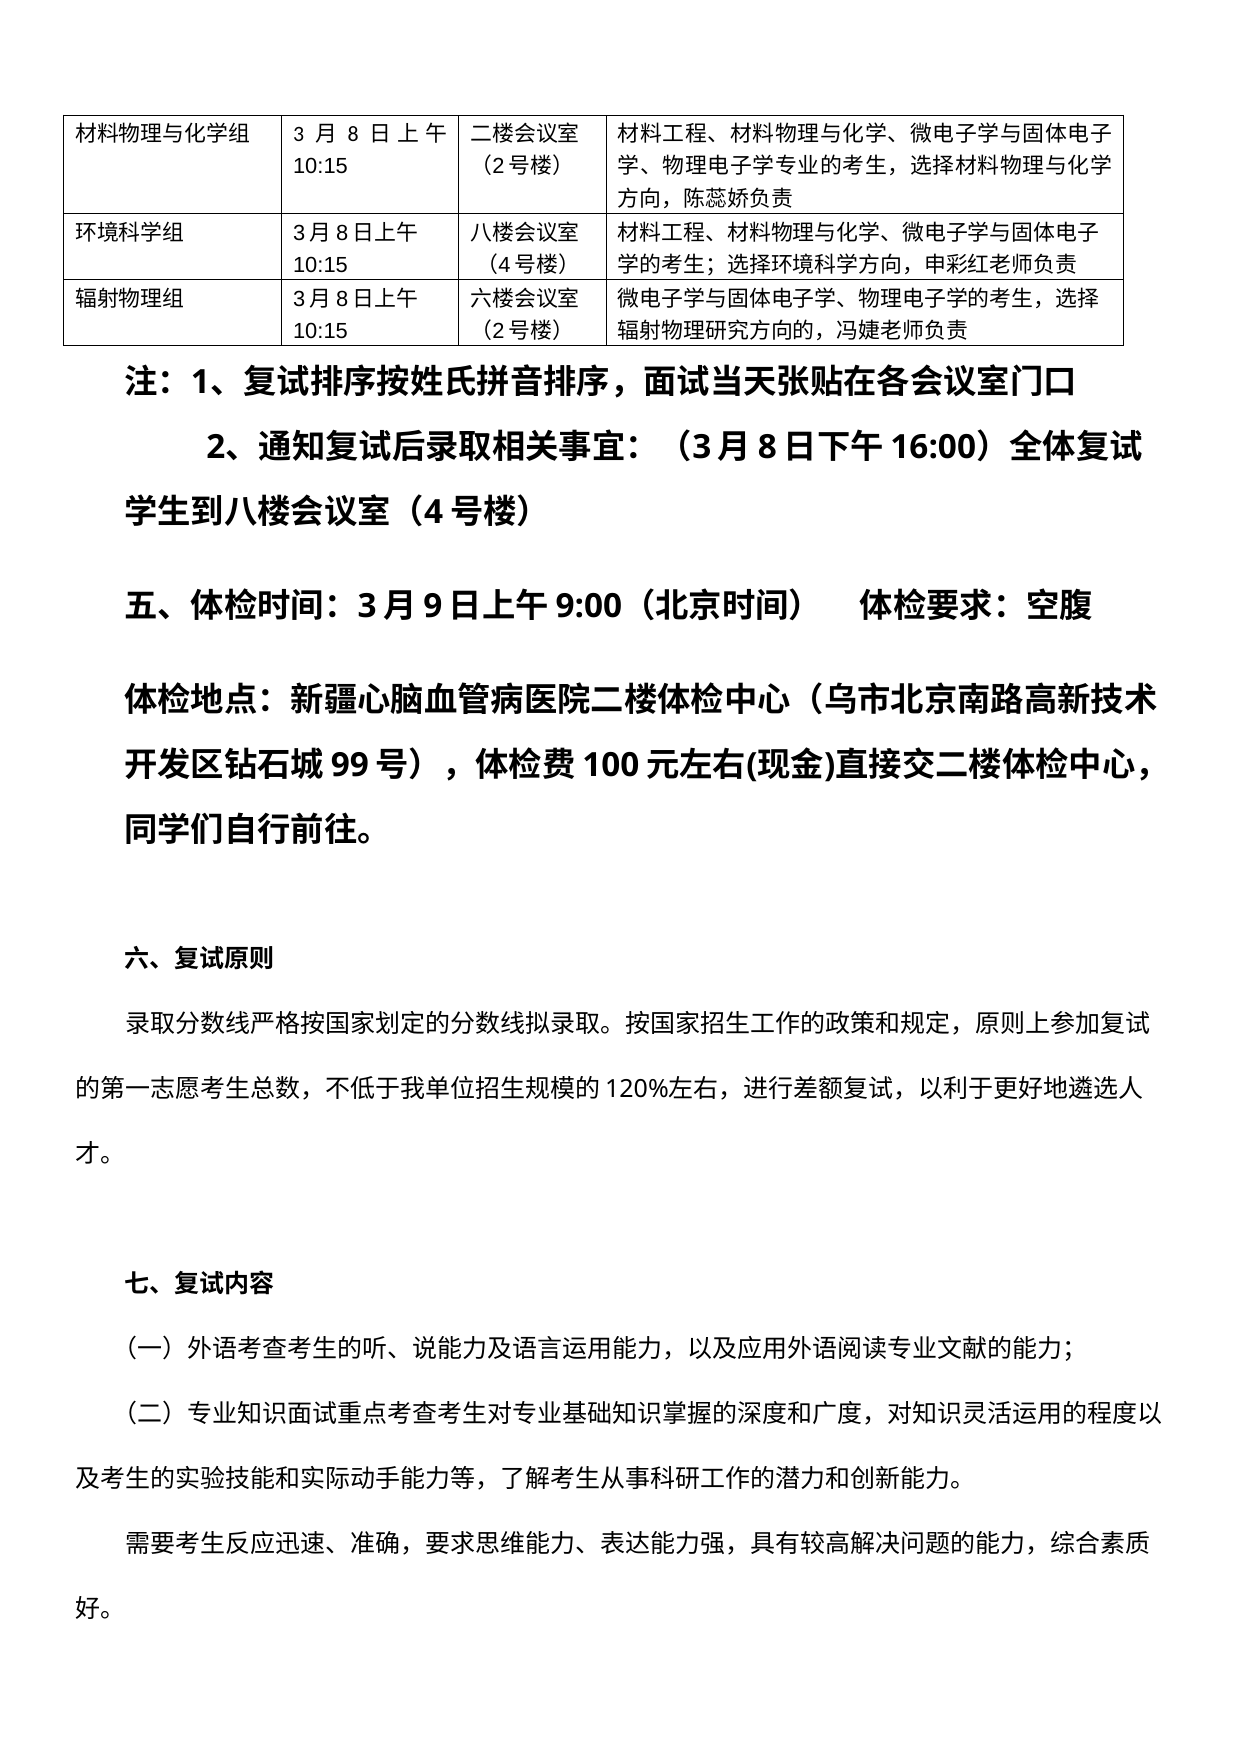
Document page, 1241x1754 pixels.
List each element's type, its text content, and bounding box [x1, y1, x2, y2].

table_cell 六楼会议室 （2号楼） [459, 280, 606, 345]
table_cell 3月8日上午10:15 [282, 214, 458, 279]
text 2、通知复试后录取相关事宜：（3月8日下午16:00）全体复试学生到八楼会议室（4号楼） [124, 411, 1165, 541]
table_cell 微电子学与固体电子学、物理电子学的考生，选择辐射物理研究方向的，冯婕老师负责 [607, 280, 1123, 345]
text 录取分数线严格按国家划定的分数线拟录取。按国家招生工作的政策和规定，原则上参加复试的第一志愿考生总数，不低于我单位招生规模的120%左右，进行差额复试，以利于更好地遴选人才。 [75, 989, 1165, 1184]
text 六、复试原则 [75, 924, 1165, 989]
table_cell 辐射物理组 [64, 280, 281, 345]
table_cell 环境科学组 [64, 214, 281, 279]
table_cell 3月8日上午10:15 [282, 116, 458, 213]
text （二）专业知识面试重点考查考生对专业基础知识掌握的深度和广度，对知识灵活运用的程度以及考生的实验技能和实际动手能力等，了解考生从事科研工作的潜力和创新能力。 [75, 1379, 1165, 1509]
text （一）外语考查考生的听、说能力及语言运用能力，以及应用外语阅读专业文献的能力； [75, 1314, 1165, 1379]
table_cell 3月8日上午10:15 [282, 280, 458, 345]
table_cell 材料物理与化学组 [64, 116, 281, 213]
text 需要考生反应迅速、准确，要求思维能力、表达能力强，具有较高解决问题的能力，综合素质好。 [75, 1509, 1165, 1639]
table_cell 八楼会议室 （4号楼） [459, 214, 606, 279]
table_cell 材料工程、材料物理与化学、微电子学与固体电子学、物理电子学专业的考生，选择材料物理与化学方向，陈蕊娇负责 [607, 116, 1123, 213]
table_cell 材料工程、材料物理与化学、微电子学与固体电子学的考生；选择环境科学方向，申彩红老师负责 [607, 214, 1123, 279]
text 五、体检时间：3月9日上午9:00（北京时间） 体检要求：空腹 [124, 570, 1165, 635]
text 体检地点：新疆心脑血管病医院二楼体检中心（乌市北京南路高新技术开发区钻石城99号），体检费100元左右(现金)直接交二楼体检中心，同学们自行前往。 [124, 664, 1165, 859]
table_cell 二楼会议室 （2号楼） [459, 116, 606, 213]
text 七、复试内容 [75, 1249, 1165, 1314]
text 注：1、复试排序按姓氏拼音排序，面试当天张贴在各会议室门口 [124, 346, 1165, 411]
